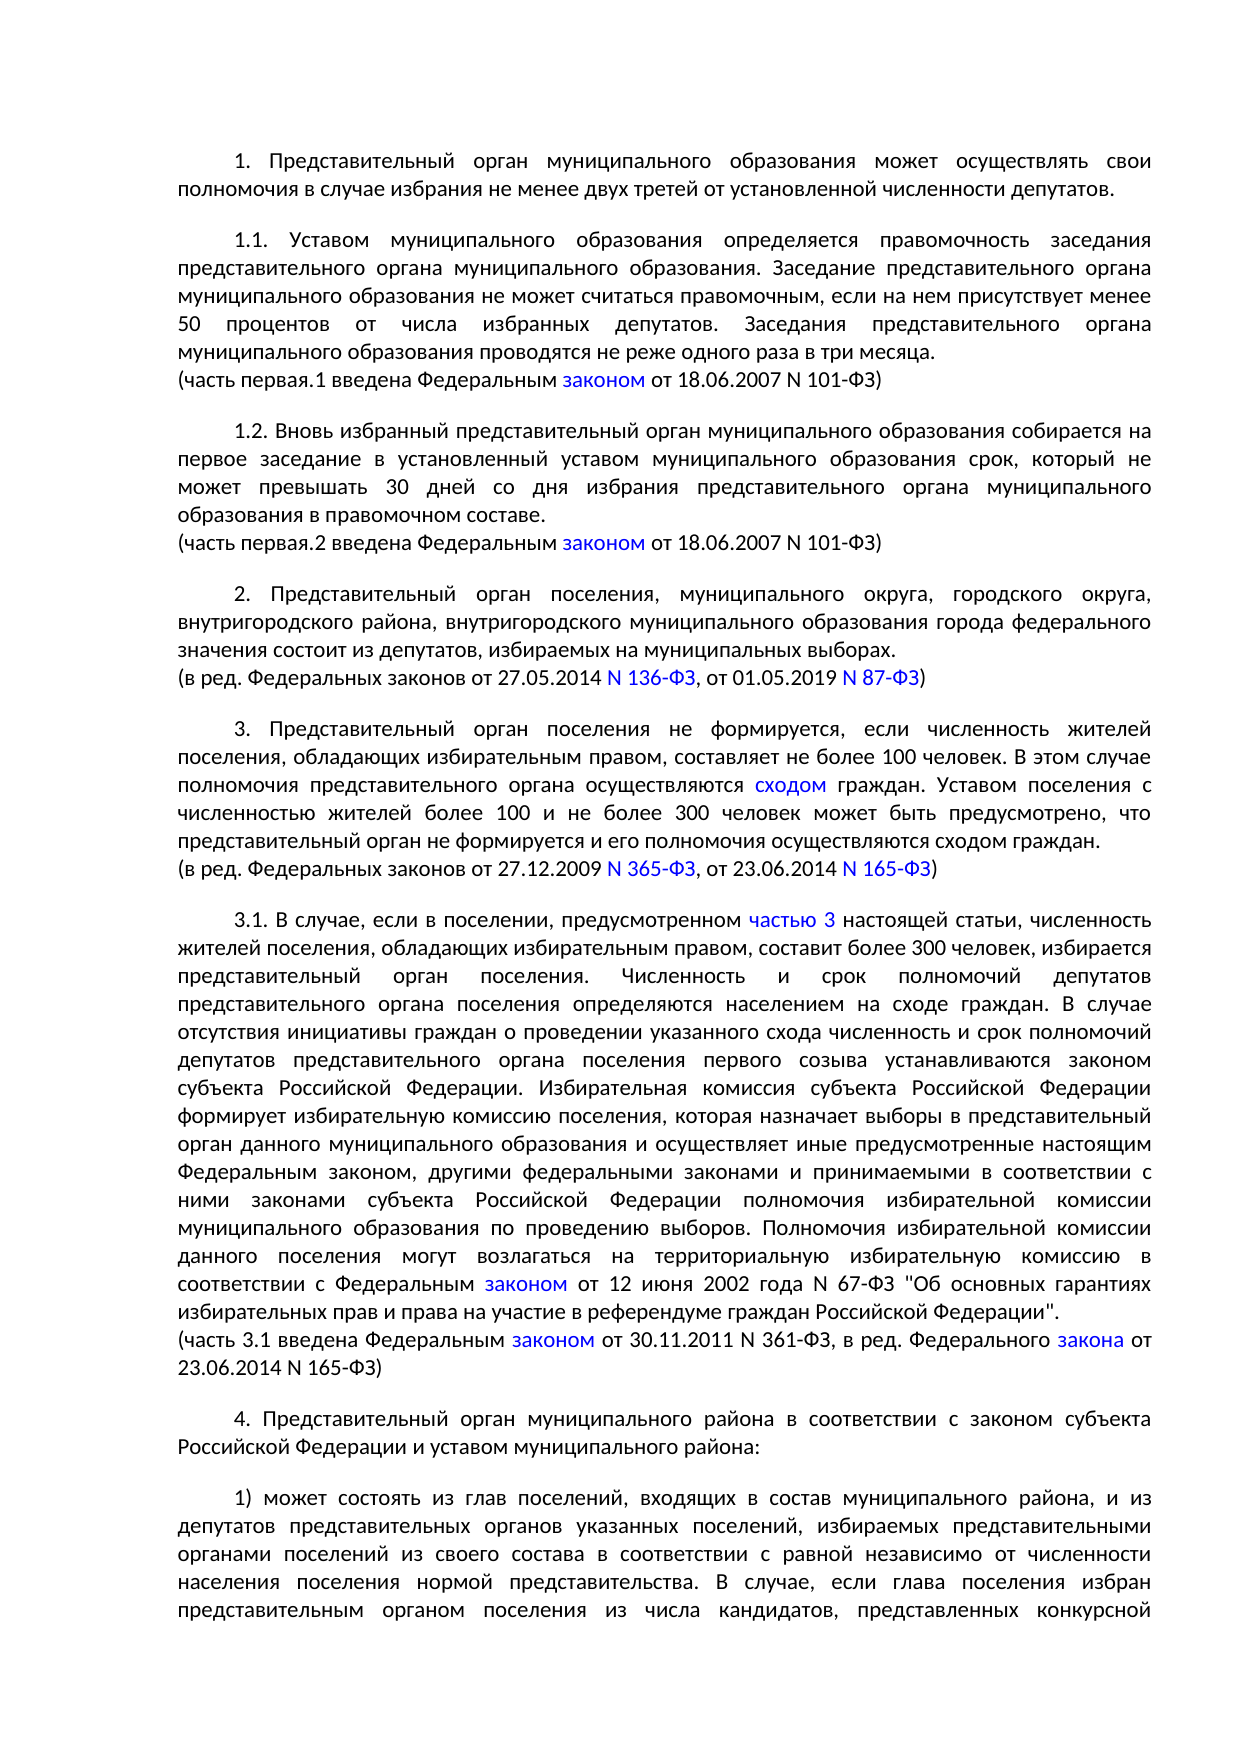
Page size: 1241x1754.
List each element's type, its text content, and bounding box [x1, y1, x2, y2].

text (часть первая.2 введена Федеральным законом от 18.06.2007 N 101-ФЗ) [177, 528, 1152, 556]
text 3.1. В случае, если в поселении, предусмотренном частью 3 настоящей статьи, численность жителей поселения, обладающих избирательным правом, составит более 300 человек, избирается представительный орган поселения. Численность и срок полномочий депутатов представительного органа поселения определяются населением на сходе граждан. В случае отсутствия инициативы граждан о проведении указанного схода численность и срок полномочий депутатов представительного органа поселения первого созыва устанавливаются законом субъекта Российской Федерации. Избирательная комиссия субъекта Российской Федерации формирует избирательную комиссию поселения, которая назначает выборы в представительный орган данного муниципального образования и осуществляет иные предусмотренные настоящим Федеральным законом, другими федеральными законами и принимаемыми в соответствии с ними законами субъекта Российской Федерации полномочия избирательной комиссии муниципального образования по проведению выборов. Полномочия избирательной комиссии данного поселения могут возлагаться на территориальную избирательную комиссию в соответствии с Федеральным законом от 12 июня 2002 года N 67-ФЗ "Об основных гарантиях избирательных прав и права на участие в референдуме граждан Российской Федерации". [177, 905, 1152, 1326]
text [177, 1483, 1152, 1623]
text 1.1. Уставом муниципального образования определяется правомочность заседания представительного органа муниципального образования. Заседание представительного органа муниципального образования не может считаться правомочным, если на нем присутствует менее 50 процентов от числа избранных депутатов. Заседания представительного органа муниципального образования проводятся не реже одного раза в три месяца. [177, 225, 1152, 365]
text (часть 3.1 введена Федеральным законом от 30.11.2011 N 361-ФЗ, в ред. Федерального закона от 23.06.2014 N 165-ФЗ) [177, 1326, 1152, 1382]
text 1. Представительный орган муниципального образования может осуществлять свои полномочия в случае избрания не менее двух третей от установленной численности депутатов. [177, 146, 1152, 202]
text (часть первая.1 введена Федеральным законом от 18.06.2007 N 101-ФЗ) [177, 365, 1152, 393]
text 2. Представительный орган поселения, муниципального округа, городского округа, внутригородского района, внутригородского муниципального образования города федерального значения состоит из депутатов, избираемых на муниципальных выборах. [177, 579, 1152, 663]
text (в ред. Федеральных законов от 27.05.2014 N 136-ФЗ, от 01.05.2019 N 87-ФЗ) [177, 663, 1152, 691]
text 4. Представительный орган муниципального района в соответствии с законом субъекта Российской Федерации и уставом муниципального района: [177, 1404, 1152, 1461]
text 1.2. Вновь избранный представительный орган муниципального образования собирается на первое заседание в установленный уставом муниципального образования срок, который не может превышать 30 дней со дня избрания представительного органа муниципального образования в правомочном составе. [177, 416, 1152, 528]
text (в ред. Федеральных законов от 27.12.2009 N 365-ФЗ, от 23.06.2014 N 165-ФЗ) [177, 854, 1152, 882]
text 3. Представительный орган поселения не формируется, если численность жителей поселения, обладающих избирательным правом, составляет не более 100 человек. В этом случае полномочия представительного органа осуществляются сходом граждан. Уставом поселения с численностью жителей более 100 и не более 300 человек может быть предусмотрено, что представительный орган не формируется и его полномочия осуществляются сходом граждан. [177, 714, 1152, 854]
